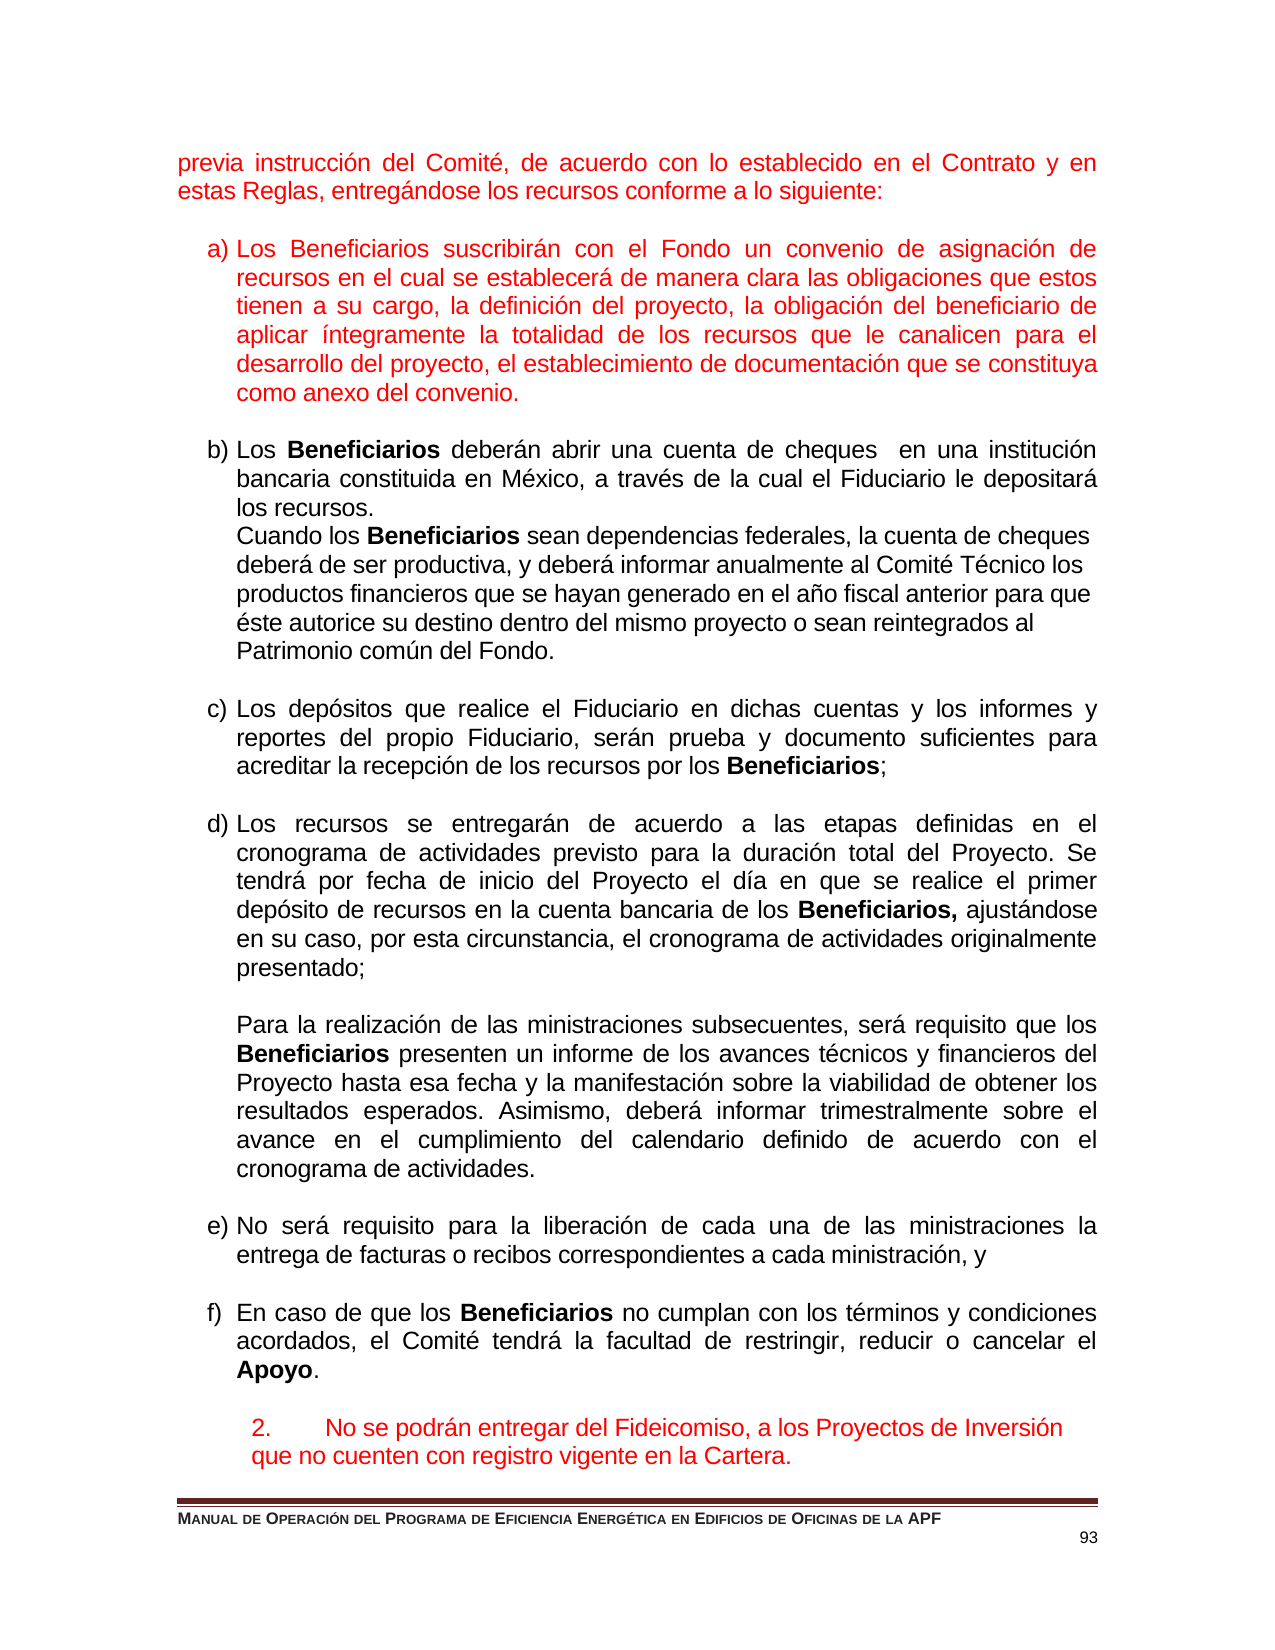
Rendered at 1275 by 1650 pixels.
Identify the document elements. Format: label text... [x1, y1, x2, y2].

list Los depósitos que realice el Fiduciario en dichas cuentas y los informes y reportes del propio Fiduciario, serán prueba y documento suficientes para acreditar la recepción de los recursos por los Beneficiarios; [207, 694, 1098, 780]
list No será requisito para la liberación de cada una de las ministraciones la entrega de facturas o recibos correspondientes a cada ministración, y [207, 1211, 1098, 1269]
list En caso de que los Beneficiarios no cumplan con los términos y condiciones acordados, el Comité tendrá la facultad de restringir, reducir o cancelar el Apoyo. [207, 1298, 1098, 1384]
list 2. No se podrán entregar del Fideicomiso, a los Proyectos de Inversión que no cuenten con registro vigente en la Cartera. [251, 1413, 1098, 1470]
list Cuando los Beneficiarios sean dependencias federales, la cuenta de cheques deberá de ser productiva, y deberá informar anualmente al Comité Técnico los productos financieros que se hayan generado en el año fiscal anterior para que éste autorice su destino dentro del mismo proyecto o sean reintegrados al Patrimonio común del Fondo. [236, 521, 1098, 665]
list Los Beneficiarios suscribirán con el Fondo un convenio de asignación de recursos en el cual se establecerá de manera clara las obligaciones que estos tienen a su cargo, la definición del proyecto, la obligación del beneficiario de aplicar íntegramente la totalidad de los recursos que le canalicen para el desarrollo del proyecto, el establecimiento de documentación que se constituya como anexo del convenio. [207, 234, 1098, 406]
list Los Beneficiarios deberán abrir una cuenta de cheques en una institución bancaria constituida en México, a través de la cual el Fiduciario le depositará los recursos. [207, 435, 1098, 521]
list Los recursos se entregarán de acuerdo a las etapas definidas en el cronograma de actividades previsto para la duración total del Proyecto. Se tendrá por fecha de inicio del Proyecto el día en que se realice el primer depósito de recursos en la cuenta bancaria de los Beneficiarios, ajustándose en su caso, por esta circunstancia, el cronograma de actividades originalmente presentado; [207, 809, 1098, 981]
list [177, 148, 1098, 205]
text Para la realización de las ministraciones subsecuentes, será requisito que los Beneficiarios presenten un informe de los avances técnicos y financieros del Proyecto hasta esa fecha y la manifestación sobre la viabilidad de obtener los resultados esperados. Asimismo, deberá informar trimestralmente sobre el avance en el cumplimiento del calendario definido de acuerdo con el cronograma de actividades. [236, 1010, 1098, 1183]
